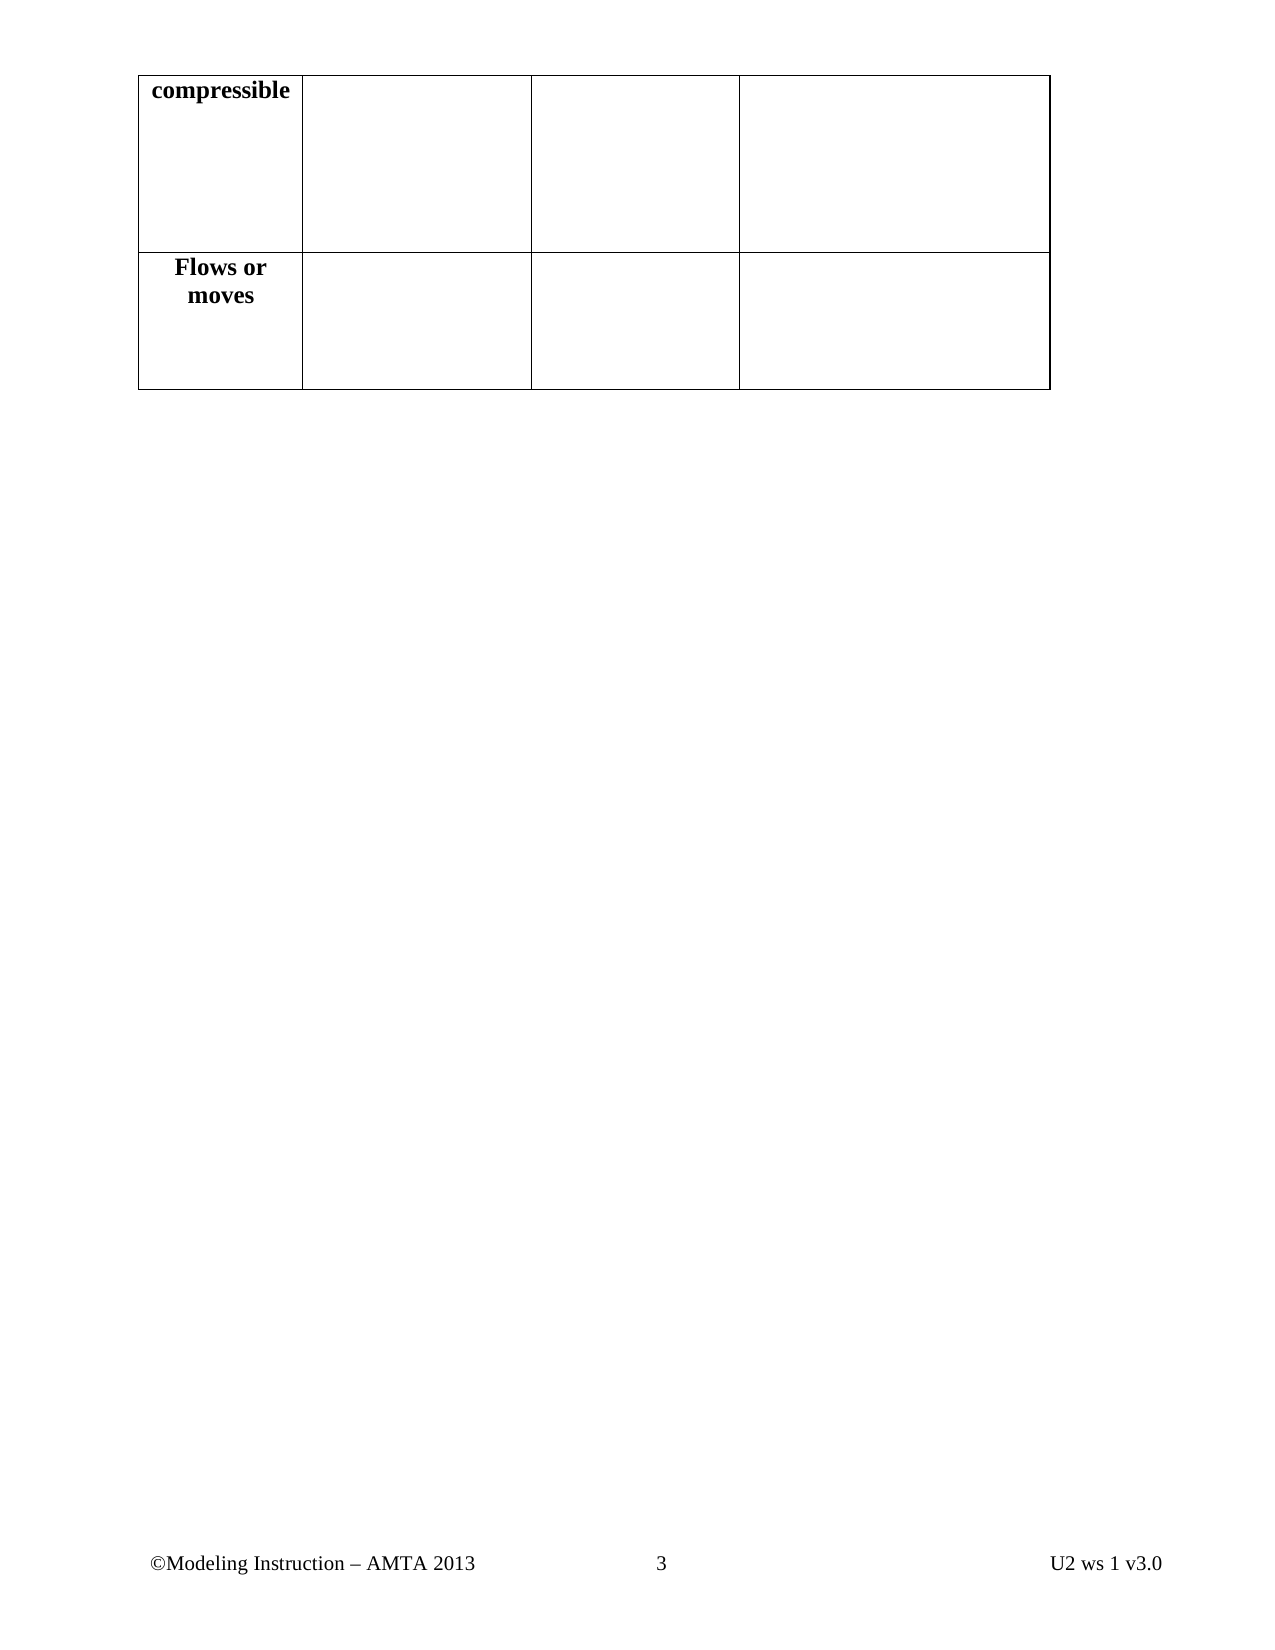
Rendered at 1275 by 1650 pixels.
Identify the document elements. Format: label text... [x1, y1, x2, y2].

table_cell [532, 76, 739, 252]
table_cell [303, 253, 531, 389]
table_cell [740, 76, 1049, 252]
table_cell compressible [139, 76, 302, 252]
table_cell [532, 253, 739, 389]
table_cell Flows or moves [139, 253, 302, 389]
table_cell [740, 253, 1049, 389]
table_cell [303, 76, 531, 252]
